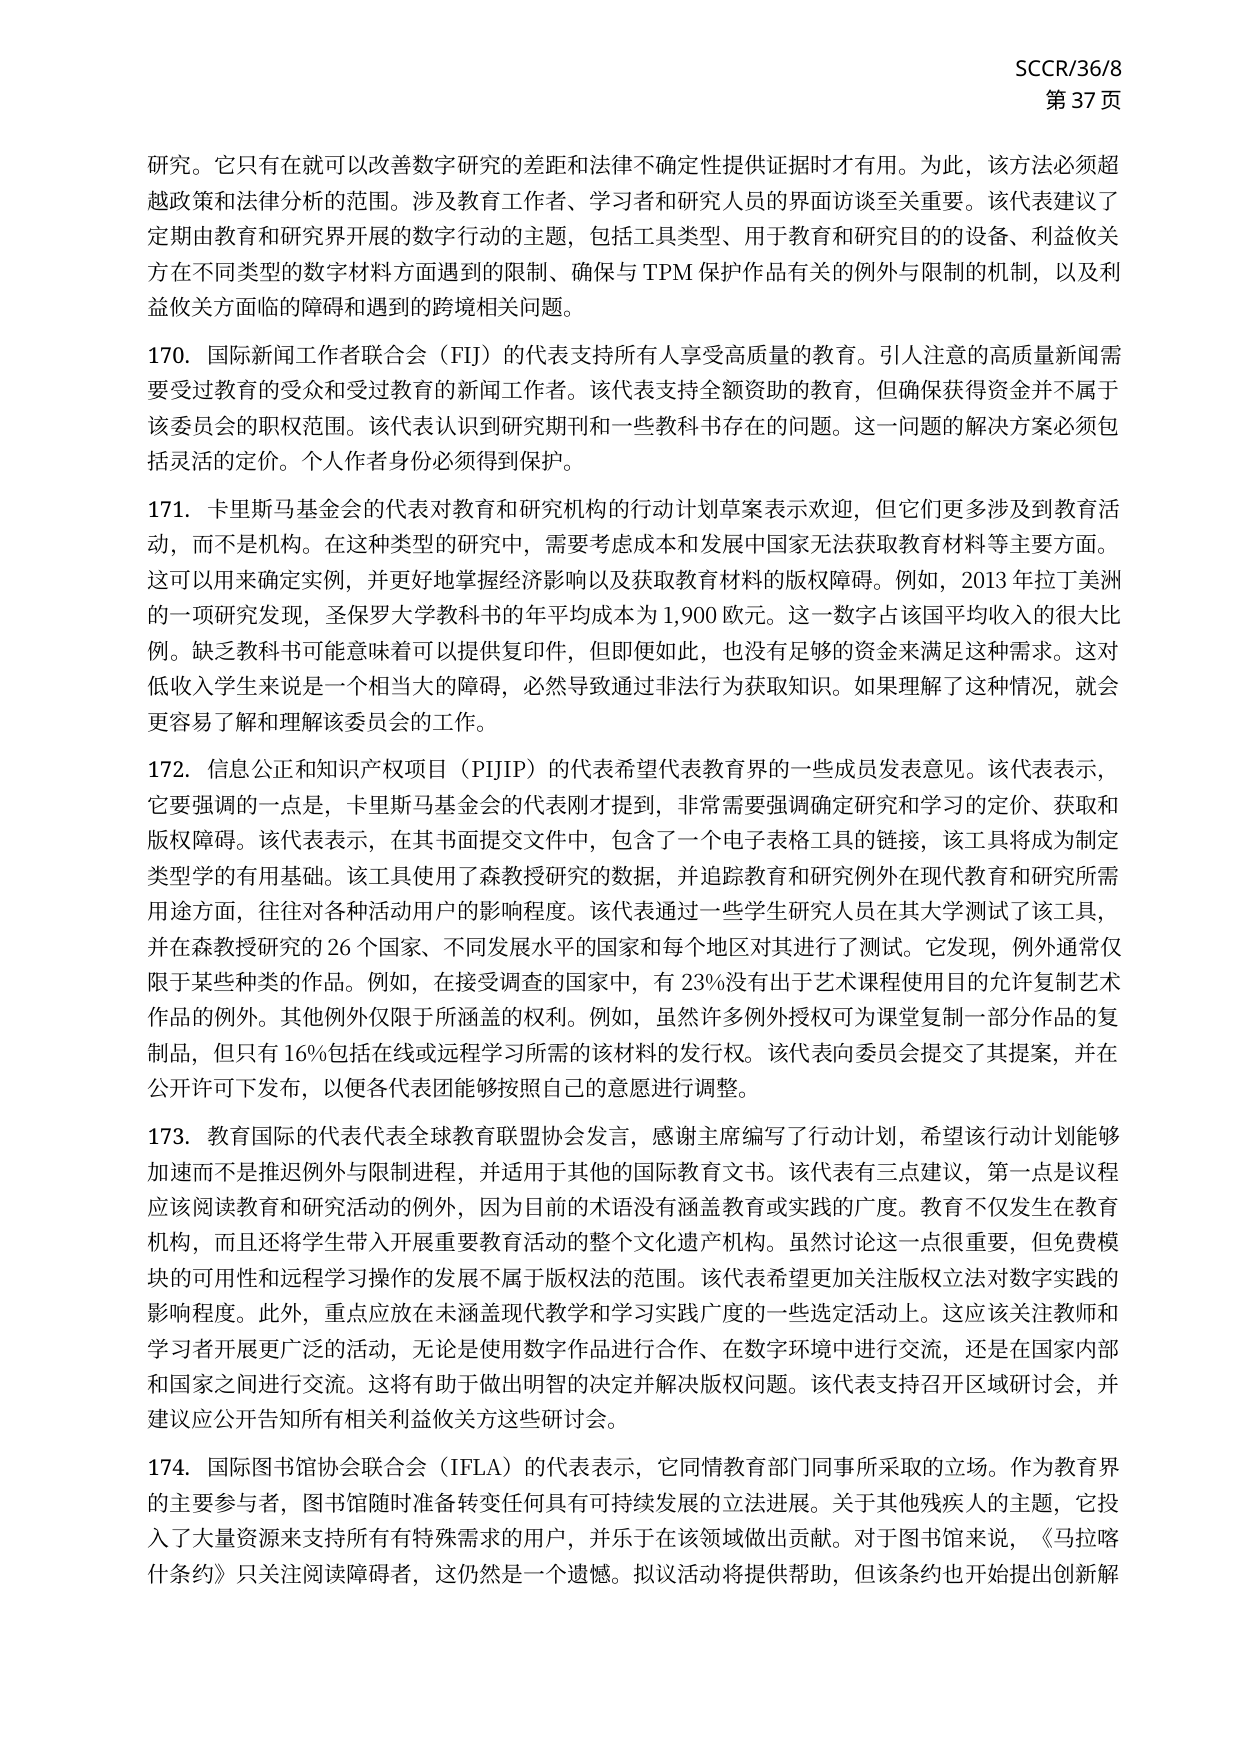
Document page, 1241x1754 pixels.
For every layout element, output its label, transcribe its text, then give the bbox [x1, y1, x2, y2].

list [148, 1447, 1122, 1588]
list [148, 144, 1122, 322]
list 国际新闻工作者联合会（FIJ）的代表支持所有人享受高质量的教育。引人注意的高质量新闻需要受过教育的受众和受过教育的新闻工作者。该代表支持全额资助的教育，但确保获得资金并不属于该委员会的职权范围。该代表认识到研究期刊和一些教科书存在的问题。这一问题的解决方案必须包括灵活的定价。个人作者身份必须得到保护。 [148, 334, 1122, 476]
list 信息公正和知识产权项目（PIJIP）的代表希望代表教育界的一些成员发表意见。该代表表示，它要强调的一点是，卡里斯马基金会的代表刚才提到，非常需要强调确定研究和学习的定价、获取和版权障碍。该代表表示，在其书面提交文件中，包含了一个电子表格工具的链接，该工具将成为制定类型学的有用基础。该工具使用了森教授研究的数据，并追踪教育和研究例外在现代教育和研究所需用途方面，往往对各种活动用户的影响程度。该代表通过一些学生研究人员在其大学测试了该工具，并在森教授研究的26个国家、不同发展水平的国家和每个地区对其进行了测试。它发现，例外通常仅限于某些种类的作品。例如，在接受调查的国家中，有23%没有出于艺术课程使用目的允许复制艺术作品的例外。其他例外仅限于所涵盖的权利。例如，虽然许多例外授权可为课堂复制一部分作品的复制品，但只有16%包括在线或远程学习所需的该材料的发行权。该代表向委员会提交了其提案，并在公开许可下发布，以便各代表团能够按照自己的意愿进行调整。 [148, 749, 1122, 1103]
list 教育国际的代表代表全球教育联盟协会发言，感谢主席编写了行动计划，希望该行动计划能够加速而不是推迟例外与限制进程，并适用于其他的国际教育文书。该代表有三点建议，第一点是议程应该阅读教育和研究活动的例外，因为目前的术语没有涵盖教育或实践的广度。教育不仅发生在教育机构，而且还将学生带入开展重要教育活动的整个文化遗产机构。虽然讨论这一点很重要，但免费模块的可用性和远程学习操作的发展不属于版权法的范围。该代表希望更加关注版权立法对数字实践的影响程度。此外，重点应放在未涵盖现代教学和学习实践广度的一些选定活动上。这应该关注教师和学习者开展更广泛的活动，无论是使用数字作品进行合作、在数字环境中进行交流，还是在国家内部和国家之间进行交流。这将有助于做出明智的决定并解决版权问题。该代表支持召开区域研讨会，并建议应公开告知所有相关利益攸关方这些研讨会。 [148, 1115, 1122, 1434]
list 卡里斯马基金会的代表对教育和研究机构的行动计划草案表示欢迎，但它们更多涉及到教育活动，而不是机构。在这种类型的研究中，需要考虑成本和发展中国家无法获取教育材料等主要方面。这可以用来确定实例，并更好地掌握经济影响以及获取教育材料的版权障碍。例如，2013年拉丁美洲的一项研究发现，圣保罗大学教科书的年平均成本为1,900欧元。这一数字占该国平均收入的很大比例。缺乏教科书可能意味着可以提供复印件，但即便如此，也没有足够的资金来满足这种需求。这对低收入学生来说是一个相当大的障碍，必然导致通过非法行为获取知识。如果理解了这种情况，就会更容易了解和理解该委员会的工作。 [148, 488, 1122, 736]
